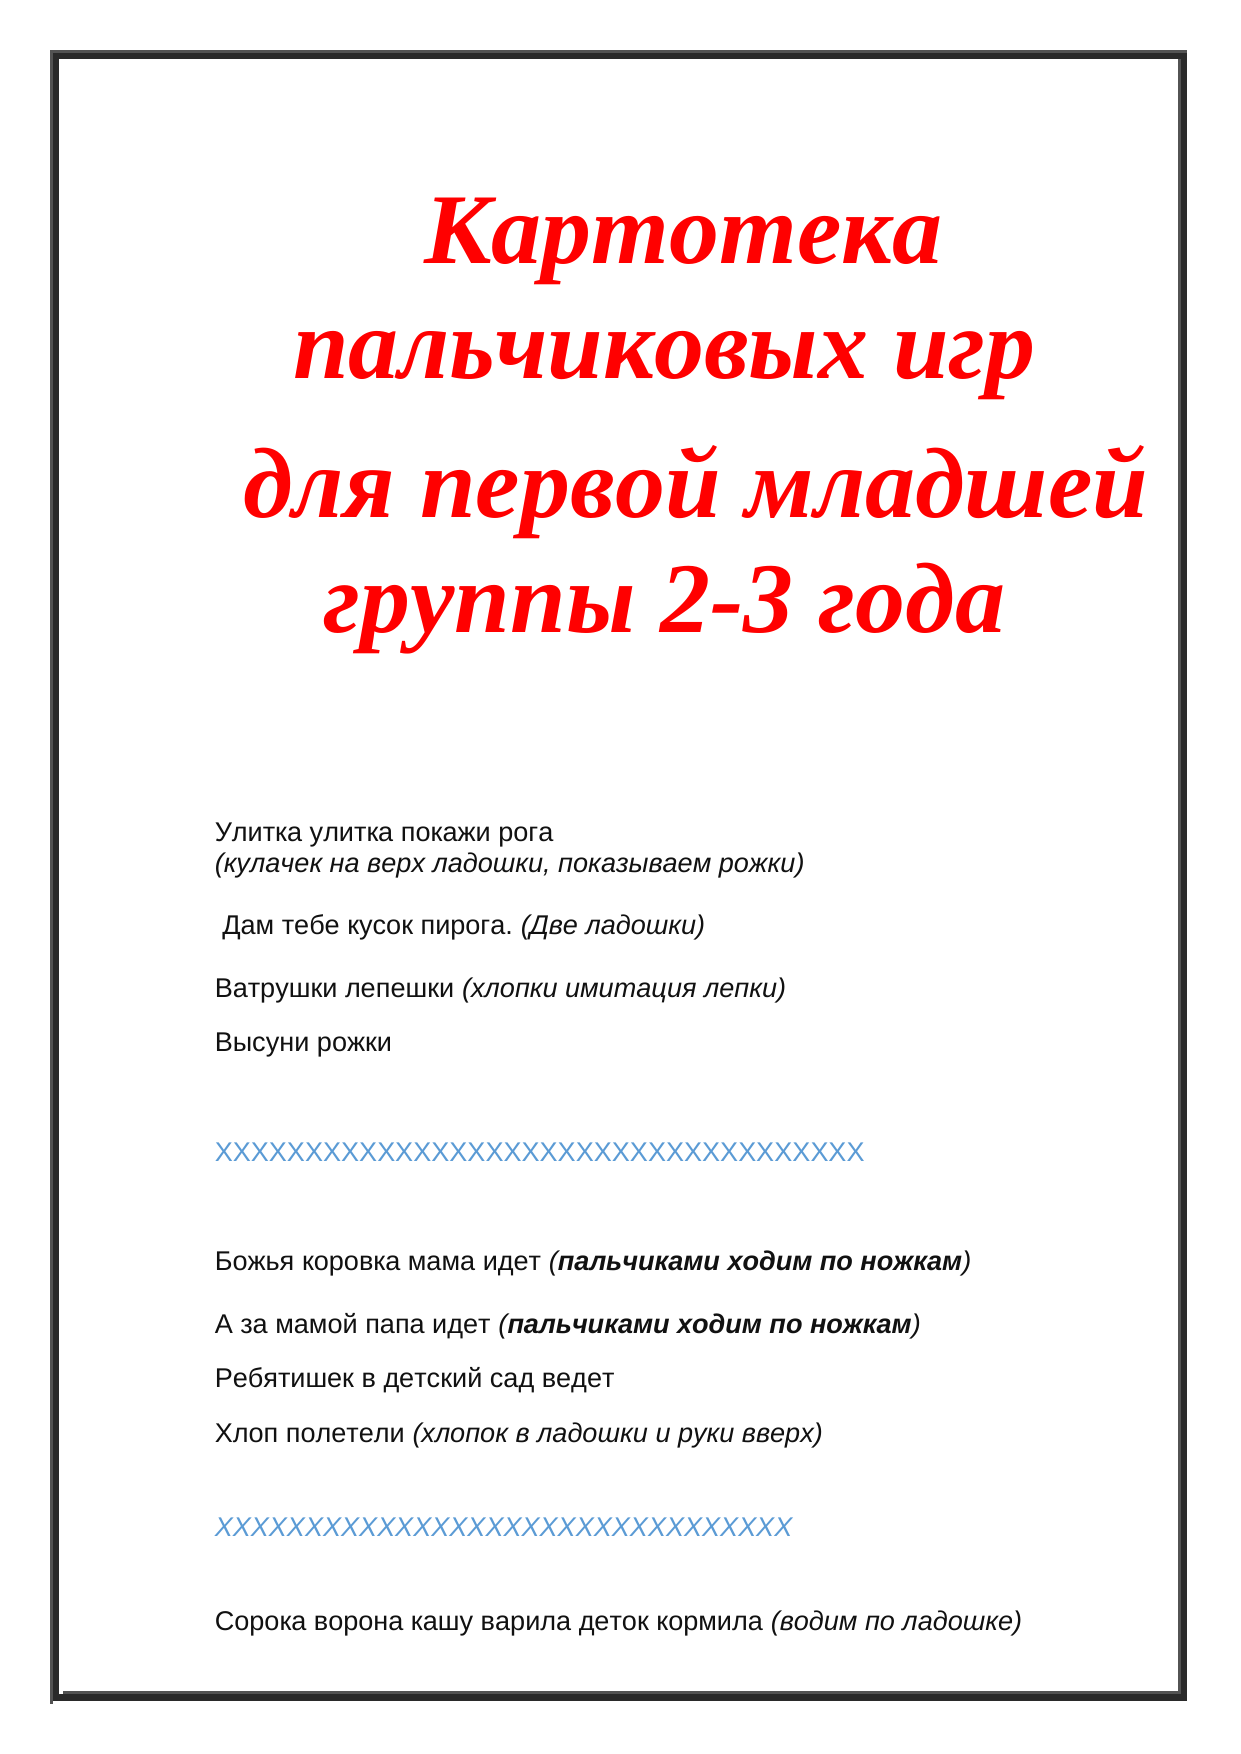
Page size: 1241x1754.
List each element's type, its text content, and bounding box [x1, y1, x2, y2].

text ХХХХХХХХХХХХХХХХХХХХХХХХХХХХХХХХ [177, 1511, 1152, 1542]
text Картотека пальчиковых игр [177, 170, 1152, 400]
text Ребятишек в детский сад ведет [177, 1362, 1152, 1394]
text Хлоп полетели (хлопок в ладошки и руки вверх) [177, 1417, 1152, 1448]
text Божья коровка мама идет (пальчиками ходим по ножкам) [177, 1245, 1152, 1276]
text (кулачек на верх ладошки, показываем рожки) [177, 847, 1152, 878]
text Дам тебе кусок пирога. (Две ладошки) [177, 909, 1152, 941]
text ХХХХХХХХХХХХХХХХХХХХХХХХХХХХХХХХХХХХ [177, 1136, 1152, 1167]
text Улитка улитка покажи рога [177, 816, 1152, 847]
text Сорока ворона кашу варила деток кормила (водим по ладошке) [177, 1604, 1152, 1636]
text для первой младшей группы 2-3 года [177, 424, 1152, 654]
text Высуни рожки [177, 1026, 1152, 1058]
text Ватрушки лепешки (хлопки имитация лепки) [177, 972, 1152, 1003]
text А за мамой папа идет (пальчиками ходим по ножкам) [177, 1308, 1152, 1339]
